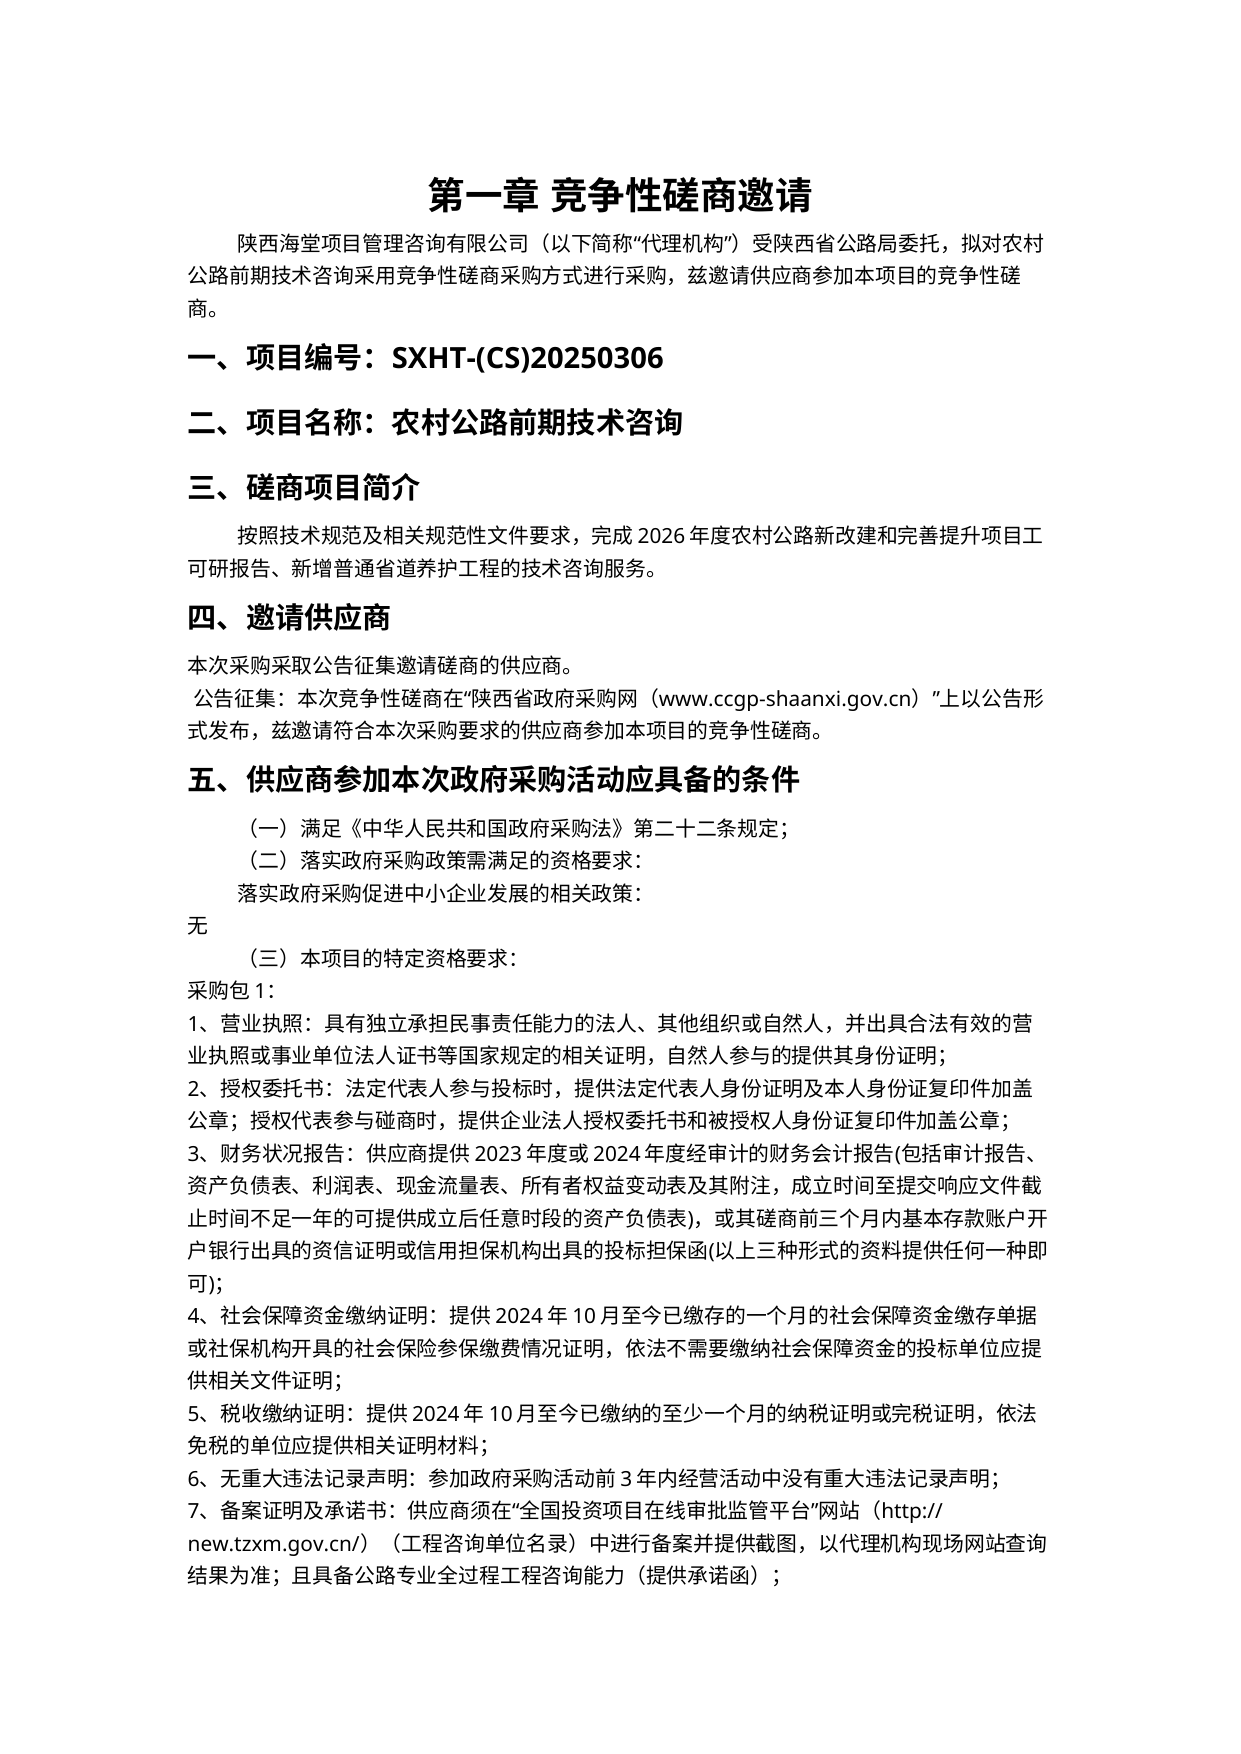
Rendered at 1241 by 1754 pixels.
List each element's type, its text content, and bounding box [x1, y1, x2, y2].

text 2、授权委托书：法定代表人参与投标时，提供法定代表人身份证明及本人身份证复印件加盖公章；授权代表参与碰商时，提供企业法人授权委托书和被授权人身份证复印件加盖公章； [187, 1072, 1053, 1137]
text 五、供应商参加本次政府采购活动应具备的条件 [187, 747, 1053, 812]
text （二）落实政府采购政策需满足的资格要求： [187, 844, 1053, 877]
text 第一章 竞争性磋商邀请 [187, 162, 1053, 227]
text 落实政府采购促进中小企业发展的相关政策： [187, 877, 1053, 909]
text 1、营业执照：具有独立承担民事责任能力的法人、其他组织或自然人，并出具合法有效的营业执照或事业单位法人证书等国家规定的相关证明，自然人参与的提供其身份证明； [187, 1007, 1053, 1072]
text 采购包1： [187, 974, 1053, 1007]
text （三）本项目的特定资格要求： [187, 942, 1053, 974]
text 7、备案证明及承诺书：供应商须在“全国投资项目在线审批监管平台”网站（http://new.tzxm.gov.cn/）（工程咨询单位名录）中进行备案并提供截图，以代理机构现场网站查询结果为准；且具备公路专业全过程工程咨询能力（提供承诺函）； [187, 1494, 1053, 1592]
text 按照技术规范及相关规范性文件要求，完成2026年度农村公路新改建和完善提升项目工可研报告、新增普通省道养护工程的技术咨询服务。 [187, 519, 1053, 584]
text （一）满足《中华人民共和国政府采购法》第二十二条规定； [187, 812, 1053, 844]
text 3、财务状况报告：供应商提供2023年度或2024年度经审计的财务会计报告(包括审计报告、资产负债表、利润表、现金流量表、所有者权益变动表及其附注，成立时间至提交响应文件截止时间不足一年的可提供成立后任意时段的资产负债表)，或其磋商前三个月内基本存款账户开户银行出具的资信证明或信用担保机构出具的投标担保函(以上三种形式的资料提供任何一种即可)； [187, 1137, 1053, 1299]
text 四、邀请供应商 [187, 584, 1053, 649]
text 公告征集：本次竞争性磋商在“陕西省政府采购网（www.ccgp-shaanxi.gov.cn）”上以公告形式发布，兹邀请符合本次采购要求的供应商参加本项目的竞争性磋商。 [187, 682, 1053, 747]
text 陕西海堂项目管理咨询有限公司（以下简称“代理机构”）受陕西省公路局委托，拟对农村公路前期技术咨询采用竞争性磋商采购方式进行采购，兹邀请供应商参加本项目的竞争性磋商。 [187, 227, 1053, 324]
text 6、无重大违法记录声明：参加政府采购活动前3年内经营活动中没有重大违法记录声明； [187, 1462, 1053, 1494]
text 二、项目名称：农村公路前期技术咨询 [187, 389, 1053, 454]
text 三、磋商项目简介 [187, 454, 1053, 519]
text 5、税收缴纳证明：提供2024年10月至今已缴纳的至少一个月的纳税证明或完税证明，依法免税的单位应提供相关证明材料； [187, 1397, 1053, 1462]
text 4、社会保障资金缴纳证明：提供2024年10月至今已缴存的一个月的社会保障资金缴存单据或社保机构开具的社会保险参保缴费情况证明，依法不需要缴纳社会保障资金的投标单位应提供相关文件证明； [187, 1299, 1053, 1397]
text 一、项目编号：SXHT-(CS)20250306 [187, 324, 1053, 389]
text 无 [187, 909, 1053, 942]
text 本次采购采取公告征集邀请磋商的供应商。 [187, 649, 1053, 682]
